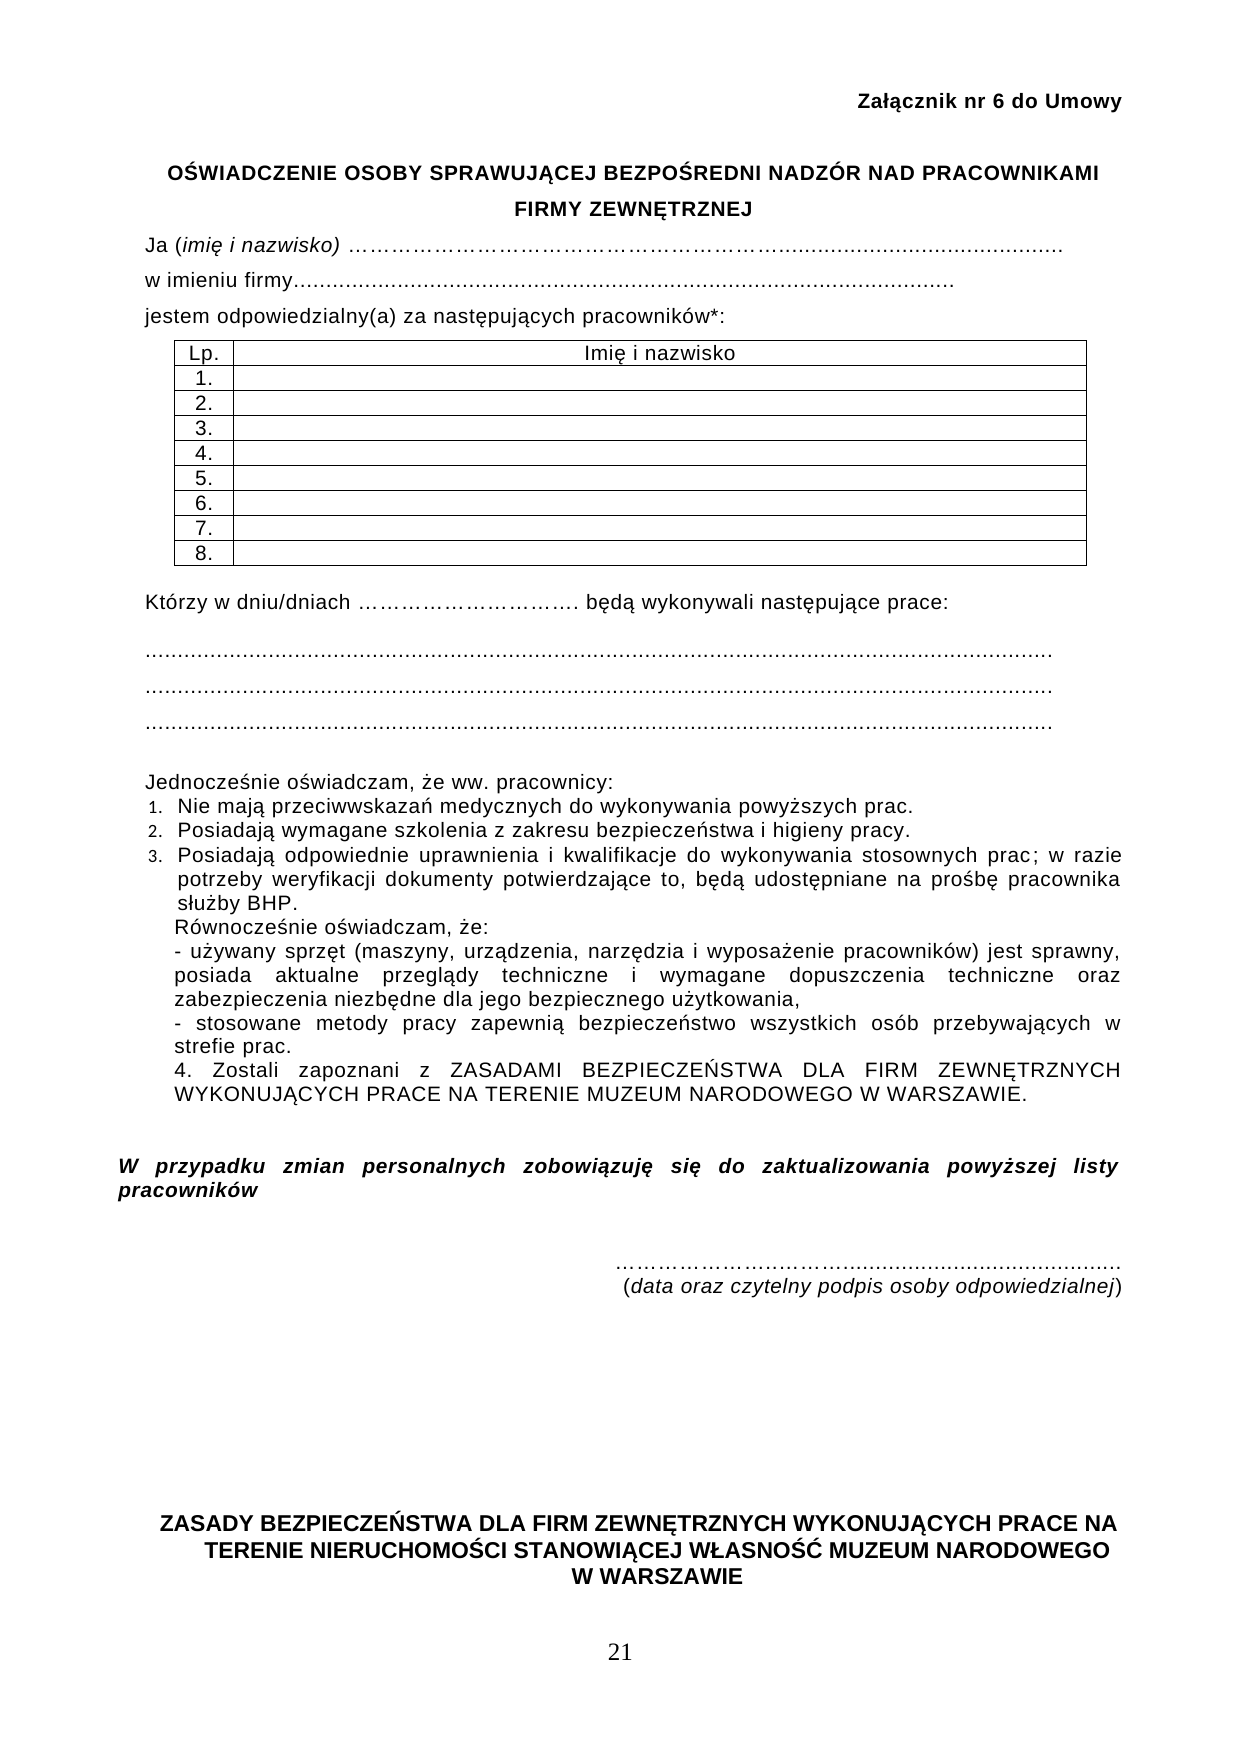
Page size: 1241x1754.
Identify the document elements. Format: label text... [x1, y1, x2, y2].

text Ja (imię i nazwisko) ……………………………………………………............................................ [145, 232, 1122, 256]
text Załącznik nr 6 do Umowy [145, 89, 1122, 113]
text 4. Zostali zapoznani z ZASADAMI BEZPIECZEŃSTWA DLA FIRM ZEWNĘTRZNYCH WYKONUJĄCYCH PRACE NA TERENIE MUZEUM NARODOWEGO W WARSZAWIE. [174, 1058, 1122, 1106]
table_cell [234, 416, 1086, 440]
table_cell 4. [175, 441, 233, 465]
text W przypadku zmian personalnych zobowiązuję się do zaktualizowania powyższej listy pracowników [118, 1154, 1122, 1202]
text (data oraz czytelny podpis osoby odpowiedzialnej) [118, 1274, 1122, 1298]
text ............................................................................................................................................ [145, 674, 1122, 698]
list Posiadają wymagane szkolenia z zakresu bezpieczeństwa i higieny pracy. [148, 818, 1122, 842]
list Nie mają przeciwwskazań medycznych do wykonywania powyższych prac. [148, 794, 1122, 818]
text ............................................................................................................................................ [145, 638, 1122, 662]
table_cell [234, 516, 1086, 540]
table_cell [234, 366, 1086, 390]
text …………………..………........................................... [487, 1250, 1122, 1274]
text OŚWIADCZENIE OSOBY SPRAWUJĄCEJ BEZPOŚREDNI NADZÓR NAD PRACOWNIKAMI FIRMY ZEWNĘTRZNEJ [145, 161, 1122, 220]
text - używany sprzęt (maszyny, urządzenia, narzędzia i wyposażenie pracowników) jest sprawny, posiada aktualne przeglądy techniczne i wymagane dopuszczenia techniczne oraz zabezpieczenia niezbędne dla jego bezpiecznego użytkowania, [174, 938, 1122, 1010]
table_cell 6. [175, 491, 233, 515]
table_cell 3. [175, 416, 233, 440]
list Posiadają odpowiednie uprawnienia i kwalifikacje do wykonywania stosownych prac; w razie potrzeby weryfikacji dokumenty potwierdzające to, będą udostępniane na prośbę pracownika służby BHP. [148, 842, 1122, 914]
table_cell [234, 466, 1086, 490]
text - stosowane metody pracy zapewnią bezpieczeństwo wszystkich osób przebywających w strefie prac. [174, 1010, 1122, 1058]
text jestem odpowiedzialny(a) za następujących pracowników*: [145, 304, 1122, 328]
text ZASADY BEZPIECZEŃSTWA DLA FIRM ZEWNĘTRZNYCH WYKONUJĄCYCH PRACE NA TERENIE NIERUCHOMOŚCI STANOWIĄCEJ WŁASNOŚĆ MUZEUM NARODOWEGO W WARSZAWIE [155, 1510, 1122, 1589]
table_cell [234, 491, 1086, 515]
table_cell 7. [175, 516, 233, 540]
table_header Imię i nazwisko [234, 341, 1086, 365]
table_cell 1. [175, 366, 233, 390]
table_cell [234, 441, 1086, 465]
table_cell 8. [175, 541, 233, 565]
text w imieniu firmy...................................................................................................... [145, 268, 1122, 292]
text Równocześnie oświadczam, że: [174, 914, 1122, 938]
table_header Lp. [175, 341, 233, 365]
text Jednocześnie oświadczam, że ww. pracownicy: [145, 770, 1122, 794]
table_cell [234, 541, 1086, 565]
text ............................................................................................................................................ [145, 710, 1122, 734]
text Którzy w dniu/dniach …………………………. będą wykonywali następujące prace: [145, 590, 1122, 614]
table_cell 5. [175, 466, 233, 490]
table_cell [234, 391, 1086, 415]
table_cell 2. [175, 391, 233, 415]
